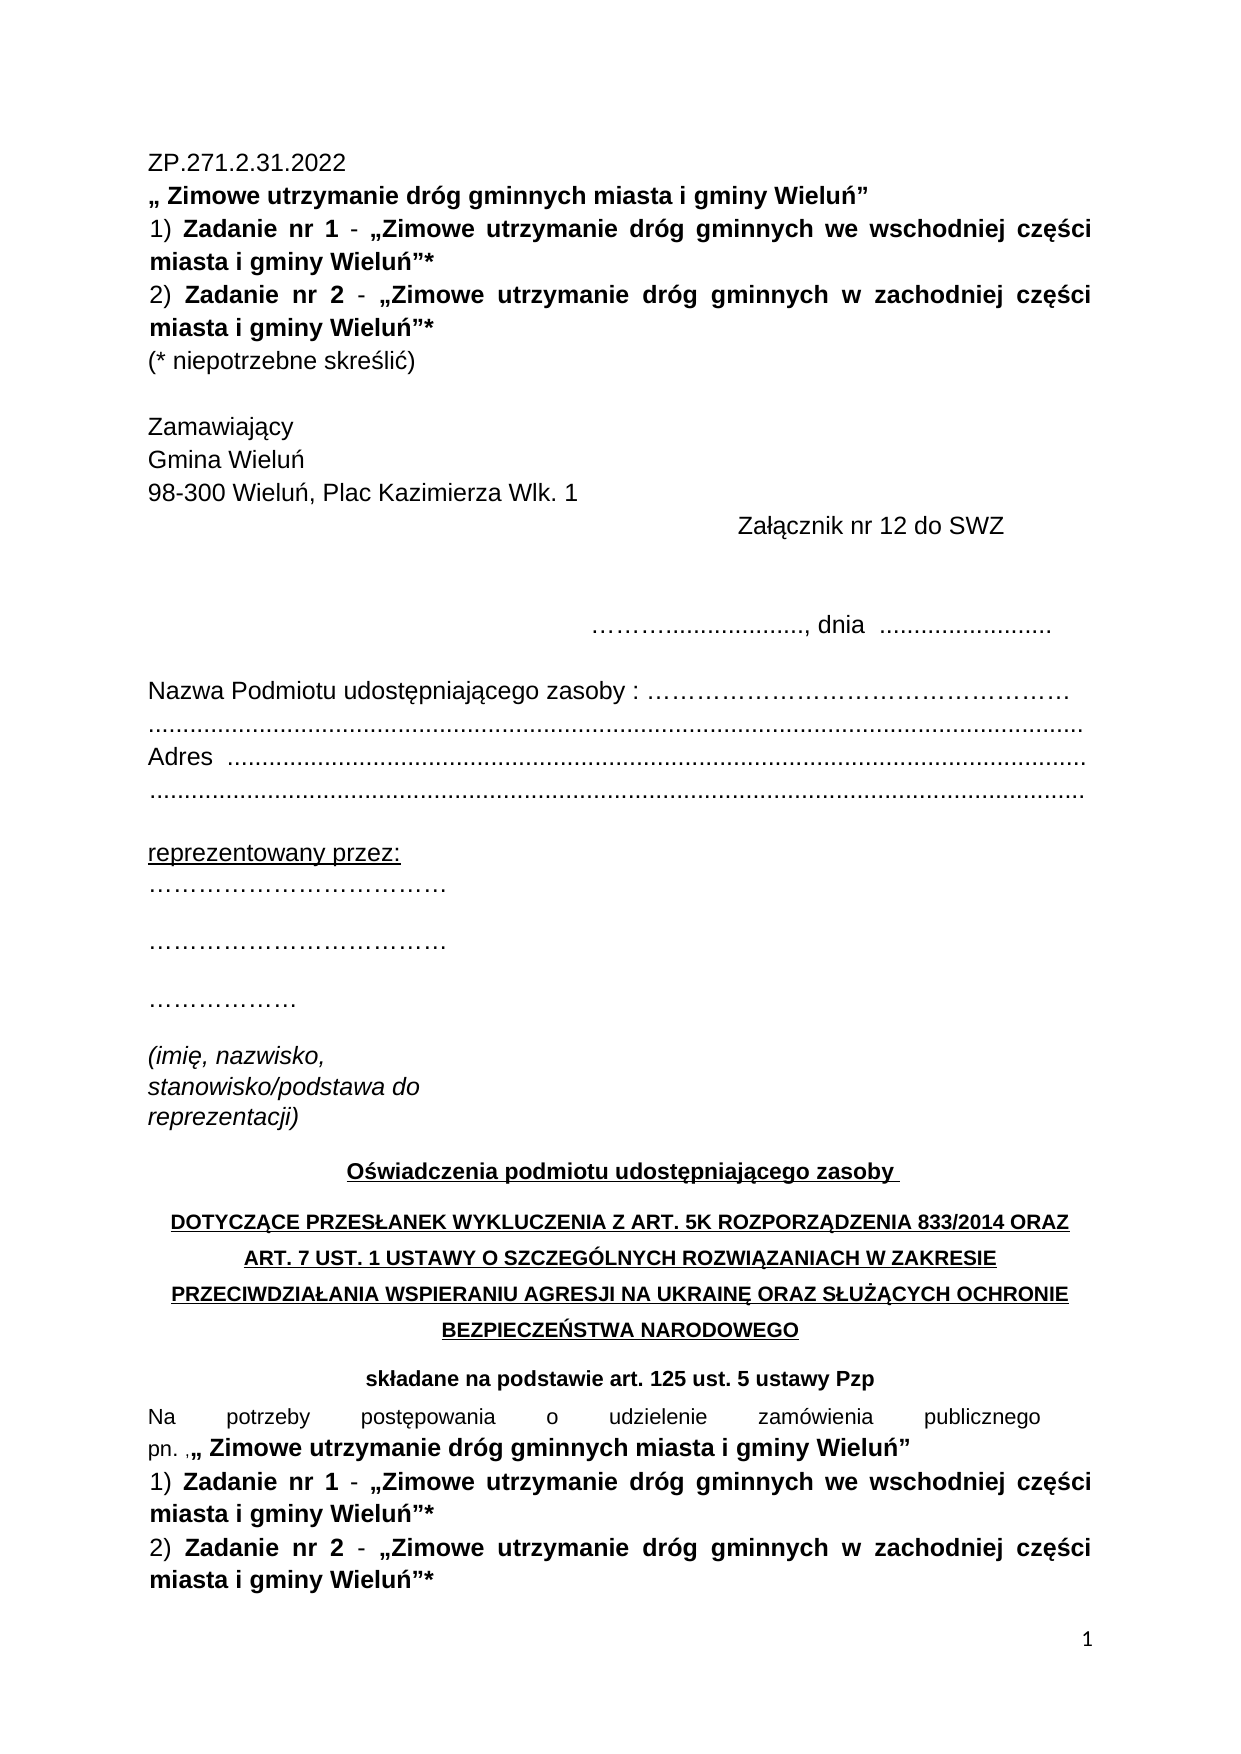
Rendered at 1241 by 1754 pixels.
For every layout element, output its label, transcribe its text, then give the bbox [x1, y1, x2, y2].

text ZP.271.2.31.2022 [148, 148, 1093, 176]
text 1) Zadanie nr 1 - „Zimowe utrzymanie dróg gminnych we wschodniej części miasta i gminy Wieluń”* [149, 1466, 1093, 1528]
text (* niepotrzebne skreślić) [148, 346, 1093, 374]
text Gmina Wieluń [148, 445, 1093, 473]
text (imię, nazwisko, stanowisko/podstawa do reprezentacji) [148, 1041, 472, 1131]
text Oświadczenia podmiotu udostępniającego zasoby [148, 1158, 1093, 1184]
text ……………………………………………………………………………… [148, 869, 472, 1013]
text 2) Zadanie nr 2 - „Zimowe utrzymanie dróg gminnych w zachodniej części miasta i gminy Wieluń”* [149, 1532, 1093, 1594]
text 2) Zadanie nr 2 - „Zimowe utrzymanie dróg gminnych w zachodniej części miasta i gminy Wieluń”* [149, 280, 1093, 341]
text ....................................................................................................................................... [148, 709, 1093, 738]
text Adres ............................................................................................................................ [148, 742, 1093, 771]
text ....................................................................................................................................... [149, 775, 1093, 804]
text 1) Zadanie nr 1 - „Zimowe utrzymanie dróg gminnych we wschodniej części miasta i gminy Wieluń”* [149, 214, 1093, 275]
text DOTYCZĄCE PRZESŁANEK WYKLUCZENIA Z ART. 5K ROZPORZĄDZENIA 833/2014 ORAZ ART. 7 UST. 1 USTAWY o szczególnych rozwiązaniach w zakresie przeciwdziałania wspieraniu agresji na Ukrainę oraz służących ochronie bezpieczeństwa narodowego [148, 1210, 1093, 1342]
text Nazwa Podmiotu udostępniającego zasoby : …………………………………………… [148, 676, 1093, 705]
text „ Zimowe utrzymanie dróg gminnych miasta i gminy Wieluń” [148, 181, 1093, 209]
text Załącznik nr 12 do SWZ [664, 511, 1093, 539]
text składane na podstawie art. 125 ust. 5 ustawy Pzp [148, 1366, 1093, 1391]
text 98-300 Wieluń, Plac Kazimierza Wlk. 1 [148, 478, 1093, 507]
text ………...................., dnia ......................... [590, 610, 1093, 639]
text Na potrzeby postępowania o udzielenie zamówienia publicznego pn. ,„ Zimowe utrzymanie dróg gminnych miasta i gminy Wieluń” [148, 1404, 1093, 1462]
text Zamawiający [148, 412, 1093, 441]
text reprezentowany przez: [148, 838, 1093, 867]
